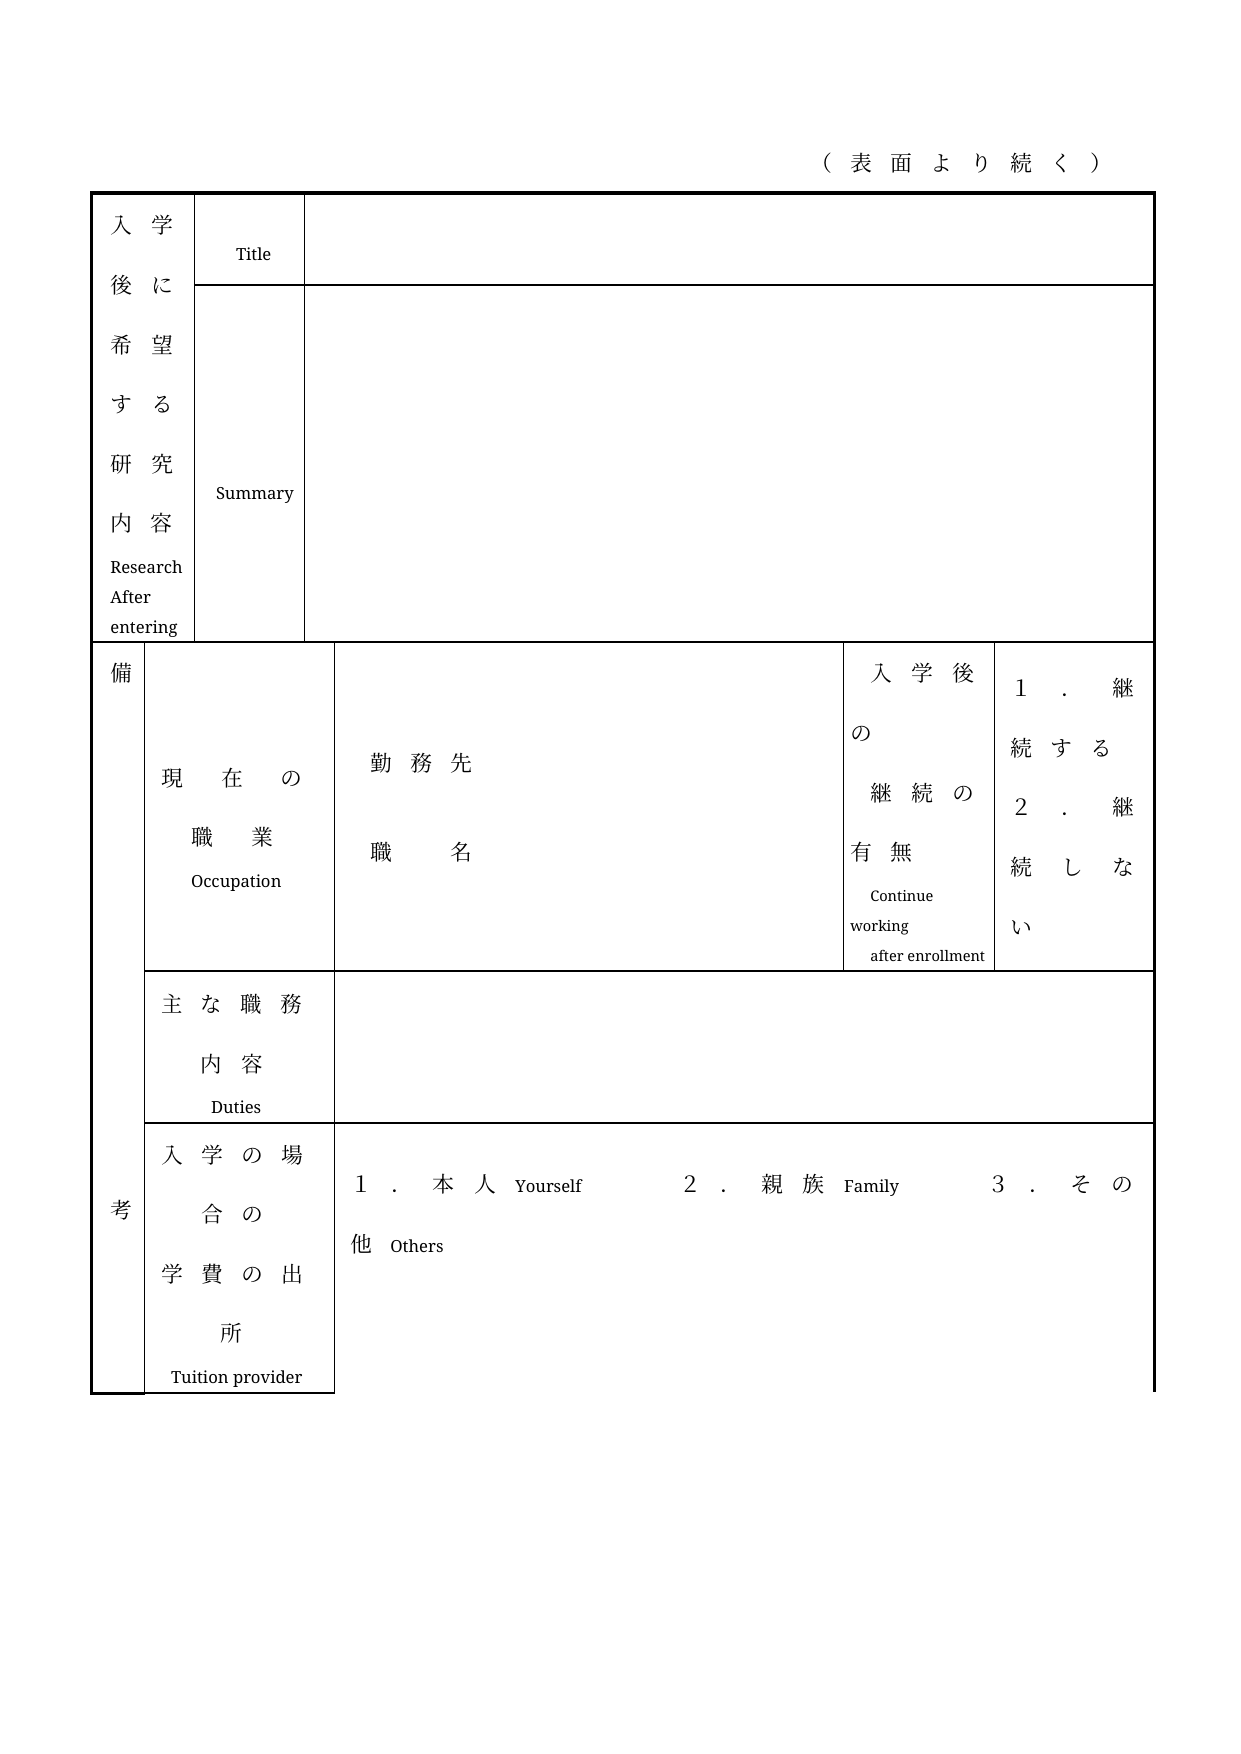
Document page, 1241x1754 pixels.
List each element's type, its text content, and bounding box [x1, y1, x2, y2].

table_cell Summary [195, 286, 304, 641]
table_cell [305, 286, 1153, 641]
table_cell [335, 972, 1153, 1122]
table_cell 備 考 [93, 643, 144, 1392]
table_header Title [195, 195, 304, 284]
table_cell １．継続する ２．継続しない [995, 643, 1153, 970]
table_cell 主な職務内容 Duties [145, 972, 334, 1122]
table_header [305, 195, 1153, 284]
table_cell 現 在 の 職 業 Occupation [145, 643, 334, 970]
text （裏面に続く Continued on reverse side）（表面より続く） [90, 132, 1130, 191]
table_cell 入学の場合の 学費の出所 Tuition provider [145, 1124, 334, 1392]
table_cell 勤務先 職 名 [335, 643, 843, 970]
table_header 入学後に希望する研究内容 Research After entering [93, 195, 194, 641]
table_cell １．本人Yourself ２．親族Family ３．その他Others [335, 1124, 1153, 1392]
table_cell 入学後の 継続の有無 Continue working after enrollment [844, 643, 994, 970]
